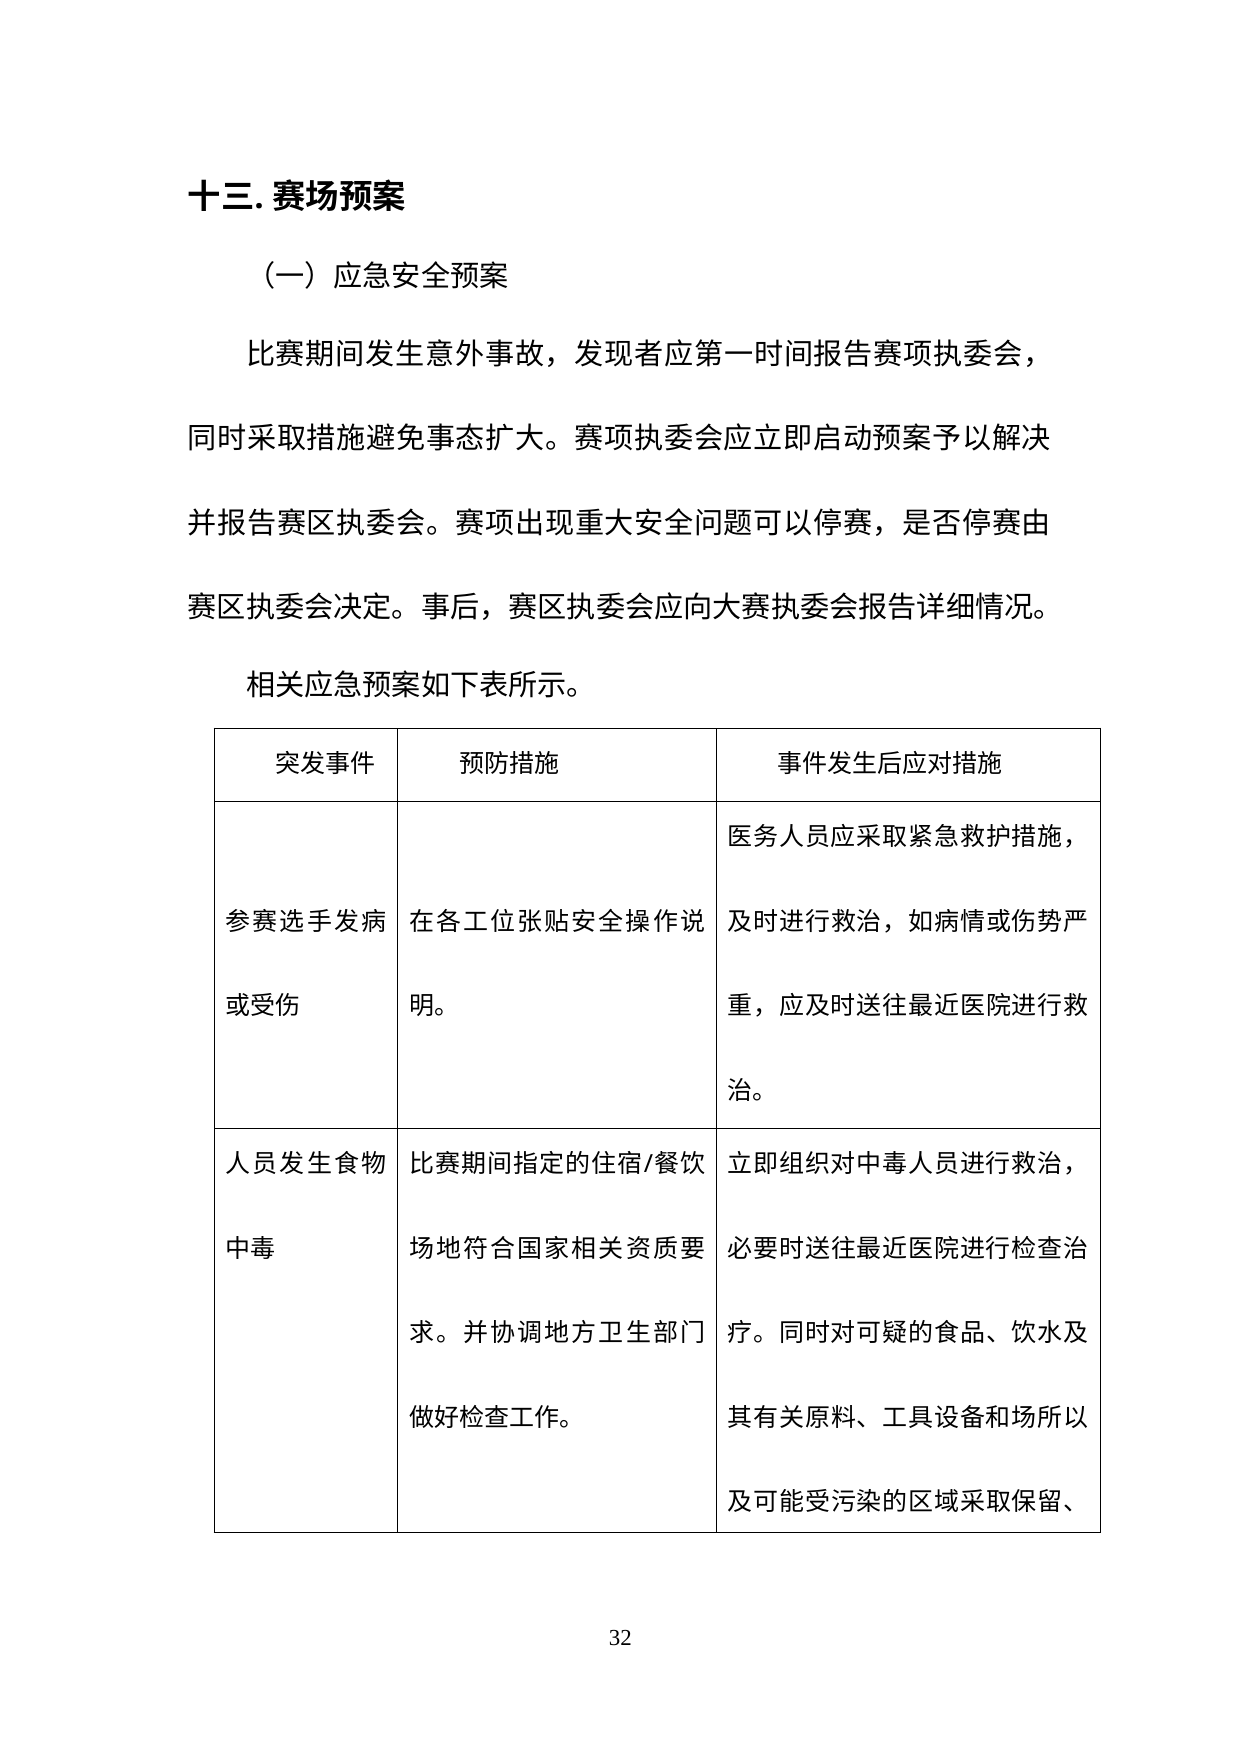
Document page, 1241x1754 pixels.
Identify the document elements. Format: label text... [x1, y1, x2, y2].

table_cell 参赛选手发病或受伤 [215, 802, 397, 1128]
table_cell 医务人员应采取紧急救护措施，及时进行救治，如病情或伤势严重，应及时送往最近医院进行救治。 [717, 802, 1100, 1128]
text （一）应急安全预案 [187, 241, 1053, 306]
subtitle 十三. 赛场预案 [187, 162, 1053, 227]
text 比赛期间发生意外事故，发现者应第一时间报告赛项执委会，同时采取措施避免事态扩大。赛项执委会应立即启动预案予以解决并报告赛区执委会。赛项出现重大安全问题可以停赛，是否停赛由赛区执委会决定。事后，赛区执委会应向大赛执委会报告详细情况。 [187, 319, 1053, 637]
table_header 预防措施 [398, 729, 716, 801]
table_header 事件发生后应对措施 [717, 729, 1100, 801]
text 相关应急预案如下表所示。 [187, 650, 1053, 715]
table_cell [398, 1129, 716, 1532]
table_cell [717, 1129, 1100, 1532]
table_cell 在各工位张贴安全操作说明。 [398, 802, 716, 1128]
table_cell 人员发生食物中毒 [215, 1129, 397, 1532]
table_header 突发事件 [215, 729, 397, 801]
